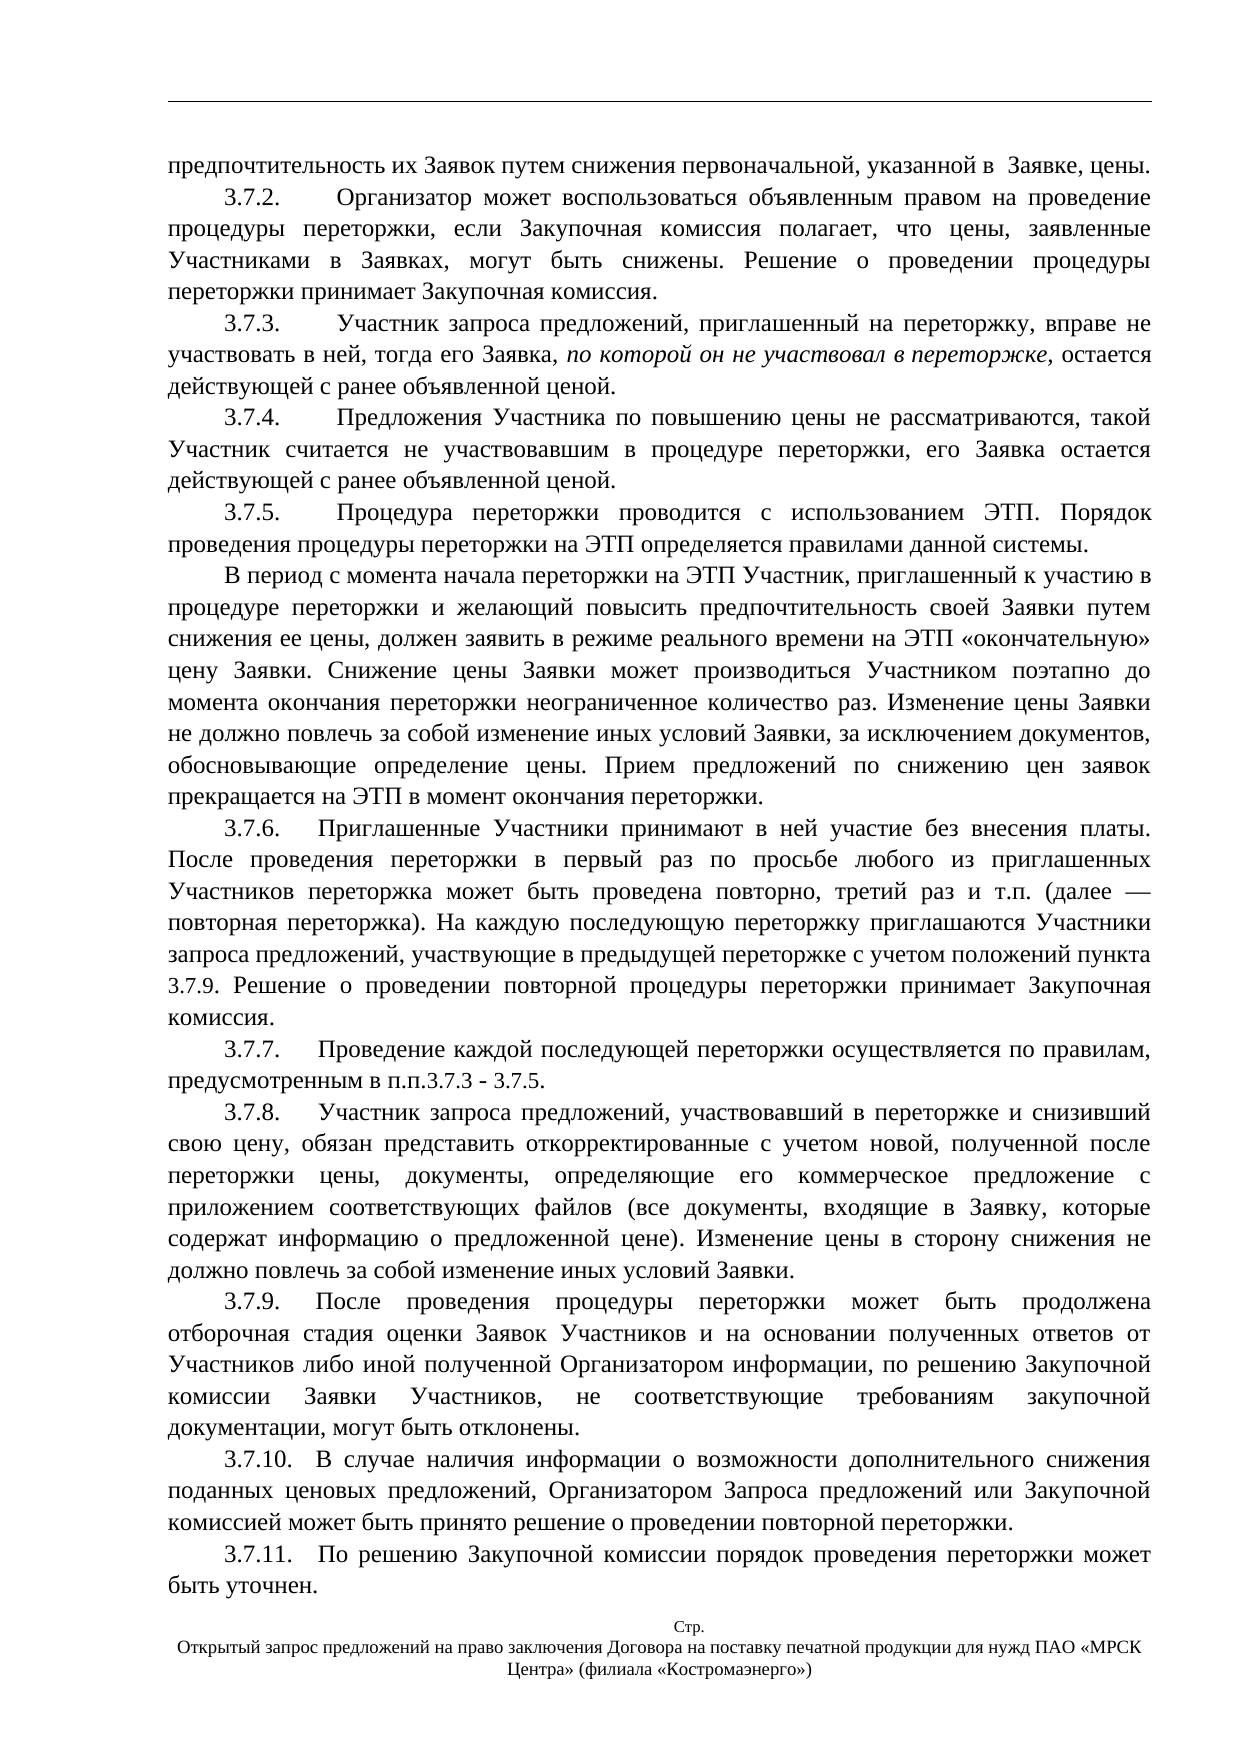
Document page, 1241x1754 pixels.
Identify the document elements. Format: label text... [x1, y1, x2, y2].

list Участник запроса предложений, участвовавший в переторжке и снизивший свою цену, обязан представить откорректированные с учетом новой, полученной после переторжки цены, документы, определяющие его коммерческое предложение с приложением соответствующих файлов (все документы, входящие в Заявку, которые содержат информацию о предложенной цене). Изменение цены в сторону снижения не должно повлечь за собой изменение иных условий Заявки. [168, 1097, 1152, 1283]
list По решению Закупочной комиссии порядок проведения переторжки может быть уточнен. [168, 1539, 1152, 1599]
list Участник запроса предложений, приглашенный на переторжку, вправе не участвовать в ней, тогда его Заявка, по которой он не участвовал в переторжке, остается действующей с ранее объявленной ценой. [168, 308, 1152, 400]
list Приглашенные Участники принимают в ней участие без внесения платы. После проведения переторжки в первый раз по просьбе любого из приглашенных Участников переторжка может быть проведена повторно, третий раз и т.п. (далее — повторная переторжка). На каждую последующую переторжку приглашаются Участники запроса предложений, участвующие в предыдущей переторжке с учетом положений пункта 3.7.9. Решение о проведении повторной процедуры переторжки принимает Закупочная комиссия. [168, 813, 1152, 1031]
list Предложения Участника по повышению цены не рассматриваются, такой Участник считается не участвовавшим в процедуре переторжки, его Заявка остается действующей с ранее объявленной ценой. [168, 402, 1152, 494]
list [168, 150, 1152, 179]
text В период с момента начала переторжки на ЭТП Участник, приглашенный к участию в процедуре переторжки и желающий повысить предпочтительность своей Заявки путем снижения ее цены, должен заявить в режиме реального времени на ЭТП «окончательную» цену Заявки. Снижение цены Заявки может производиться Участником поэтапно до момента окончания переторжки неограниченное количество раз. Изменение цены Заявки не должно повлечь за собой изменение иных условий Заявки, за исключением документов, обосновывающие определение цены. Прием предложений по снижению цен заявок прекращается на ЭТП в момент окончания переторжки. [168, 560, 1152, 810]
list Процедура переторжки проводится с использованием ЭТП. Порядок проведения процедуры переторжки на ЭТП определяется правилами данной системы. [168, 497, 1152, 557]
list В случае наличия информации о возможности дополнительного снижения поданных ценовых предложений, Организатором Запроса предложений или Закупочной комиссией может быть принято решение о проведении повторной переторжки. [168, 1444, 1152, 1536]
list Организатор может воспользоваться объявленным правом на проведение процедуры переторжки, если Закупочная комиссия полагает, что цены, заявленные Участниками в Заявках, могут быть снижены. Решение о проведении процедуры переторжки принимает Закупочная комиссия. [168, 182, 1152, 305]
list Проведение каждой последующей переторжки осуществляется по правилам, предусмотренным в п.п.3.7.3 - 3.7.5. [168, 1034, 1152, 1094]
list После проведения процедуры переторжки может быть продолжена отборочная стадия оценки Заявок Участников и на основании полученных ответов от Участников либо иной полученной Организатором информации, по решению Закупочной комиссии Заявки Участников, не соответствующие требованиям закупочной документации, могут быть отклонены. [168, 1286, 1152, 1441]
